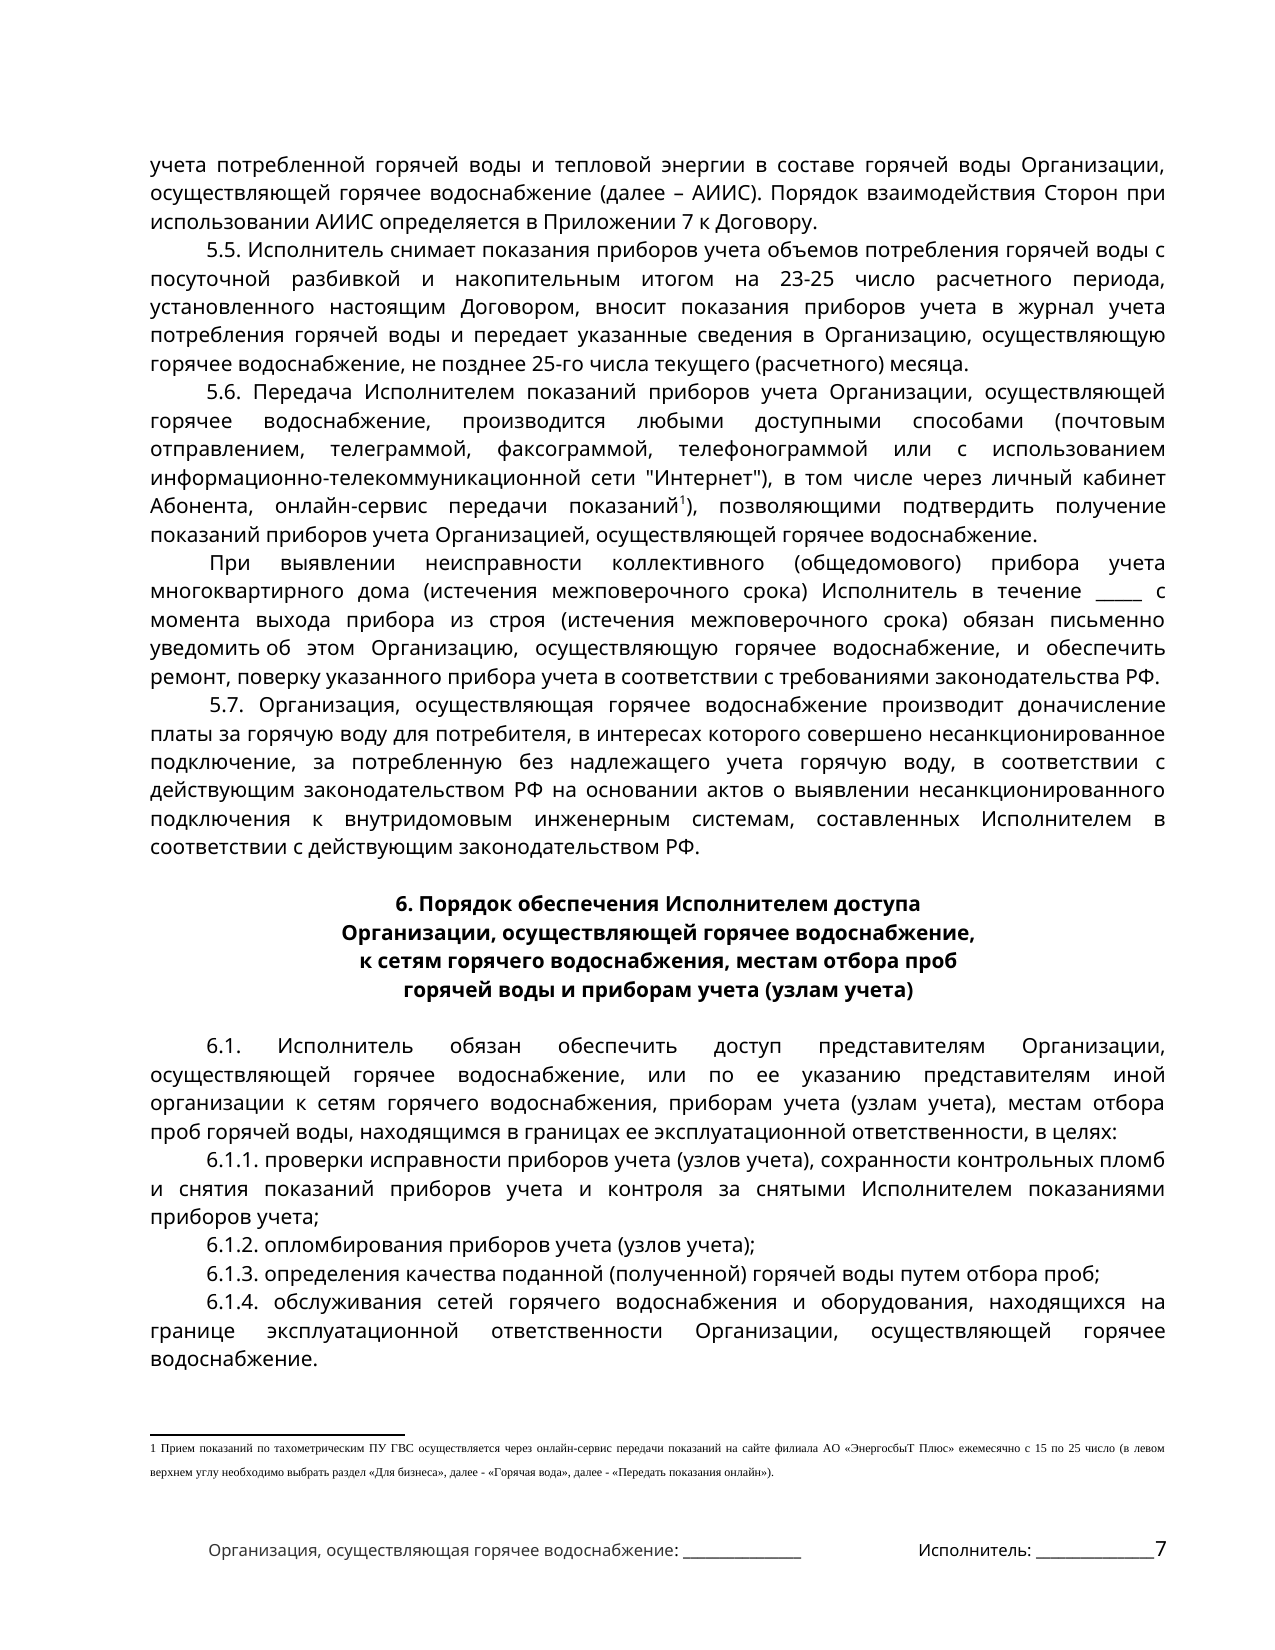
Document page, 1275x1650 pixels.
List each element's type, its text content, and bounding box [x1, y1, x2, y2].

text 5.6. Передача Исполнителем показаний приборов учета Организации, осуществляющей горячее водоснабжение, производится любыми доступными способами (почтовым отправлением, телеграммой, факсограммой, телефонограммой или с использованием информационно-телекоммуникационной сети "Интернет"), в том числе через личный кабинет Абонента, онлайн-сервис передачи показаний), позволяющими подтвердить получение показаний приборов учета Организацией, осуществляющей горячее водоснабжение. [150, 377, 1167, 548]
text Организации, осуществляющей горячее водоснабжение, [150, 918, 1167, 946]
text 6.1.4. обслуживания сетей горячего водоснабжения и оборудования, находящихся на границе эксплуатационной ответственности Организации, осуществляющей горячее водоснабжение. [150, 1287, 1167, 1373]
text горячей воды и приборам учета (узлам учета) [150, 975, 1167, 1003]
text 6.1.2. опломбирования приборов учета (узлов учета); [150, 1231, 1167, 1259]
text 5.5. Исполнитель снимает показания приборов учета объемов потребления горячей воды с посуточной разбивкой и накопительным итогом на 23-25 число расчетного периода, установленного настоящим Договором, вносит показания приборов учета в журнал учета потребления горячей воды и передает указанные сведения в Организацию, осуществляющую горячее водоснабжение, не позднее 25-го числа текущего (расчетного) месяца. [150, 235, 1167, 377]
text 6.1. Исполнитель обязан обеспечить доступ представителям Организации, осуществляющей горячее водоснабжение, или по ее указанию представителям иной организации к сетям горячего водоснабжения, приборам учета (узлам учета), местам отбора проб горячей воды, находящимся в границах ее эксплуатационной ответственности, в целях: [150, 1032, 1167, 1145]
text 6.1.3. определения качества поданной (полученной) горячей воды путем отбора проб; [150, 1259, 1167, 1287]
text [150, 150, 1167, 235]
text При выявлении неисправности коллективного (общедомового) прибора учета многоквартирного дома (истечения межповерочного срока) Исполнитель в течение _____ с момента выхода прибора из строя (истечения межповерочного срока) обязан письменно уведомить об этом Организацию, осуществляющую горячее водоснабжение, и обеспечить ремонт, поверку указанного прибора учета в соответствии с требованиями законодательства РФ. [150, 548, 1167, 690]
text к сетям горячего водоснабжения, местам отбора проб [150, 946, 1167, 975]
text 6. Порядок обеспечения Исполнителем доступа [150, 889, 1167, 918]
text 6.1.1. проверки исправности приборов учета (узлов учета), сохранности контрольных пломб и снятия показаний приборов учета и контроля за снятыми Исполнителем показаниями приборов учета; [150, 1145, 1167, 1231]
text 5.7. Организация, осуществляющая горячее водоснабжение производит доначисление платы за горячую воду для потребителя, в интересах которого совершено несанкционированное подключение, за потребленную без надлежащего учета горячую воду, в соответствии с действующим законодательством РФ на основании актов о выявлении несанкционированного подключения к внутридомовым инженерным системам, составленных Исполнителем в соответствии с действующим законодательством РФ. [150, 690, 1167, 861]
